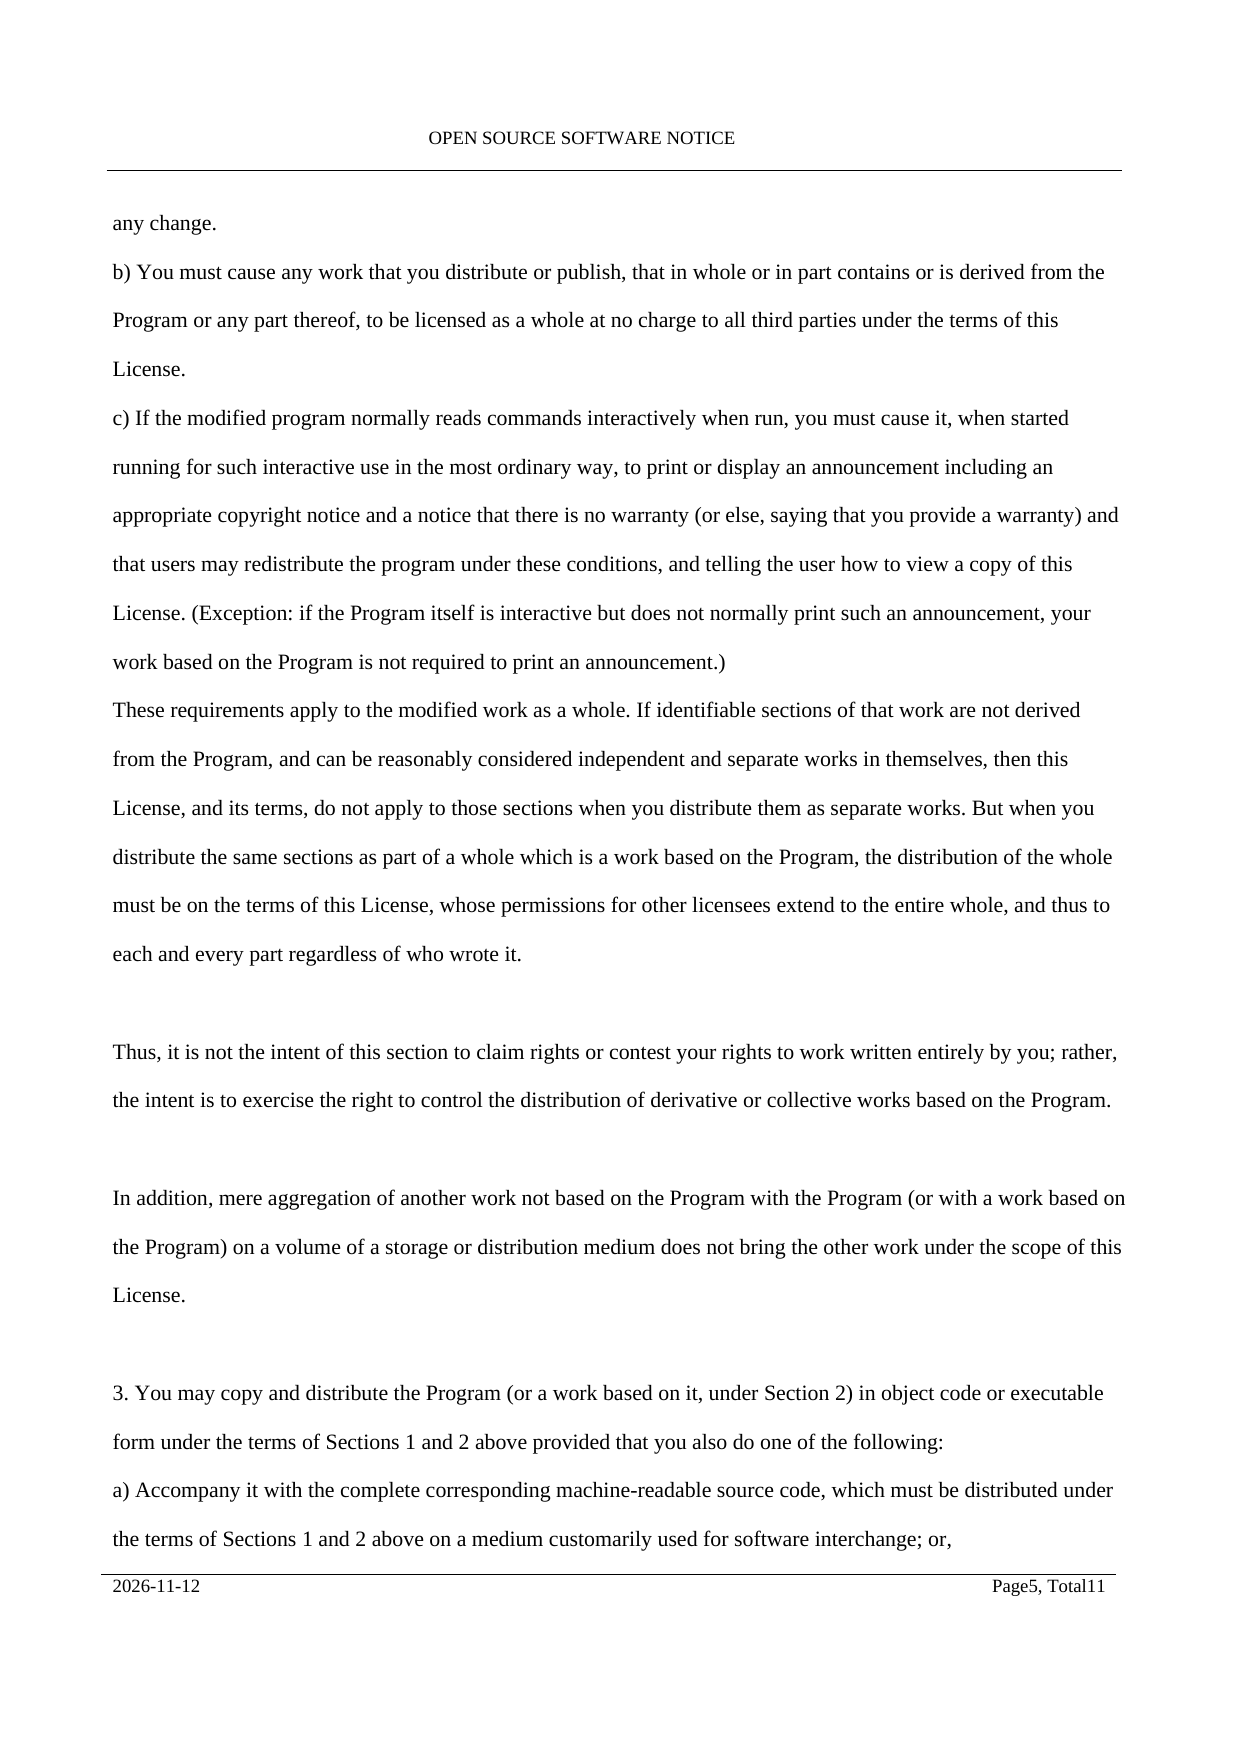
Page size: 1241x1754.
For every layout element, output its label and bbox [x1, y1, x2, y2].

text [112, 206, 1128, 1555]
